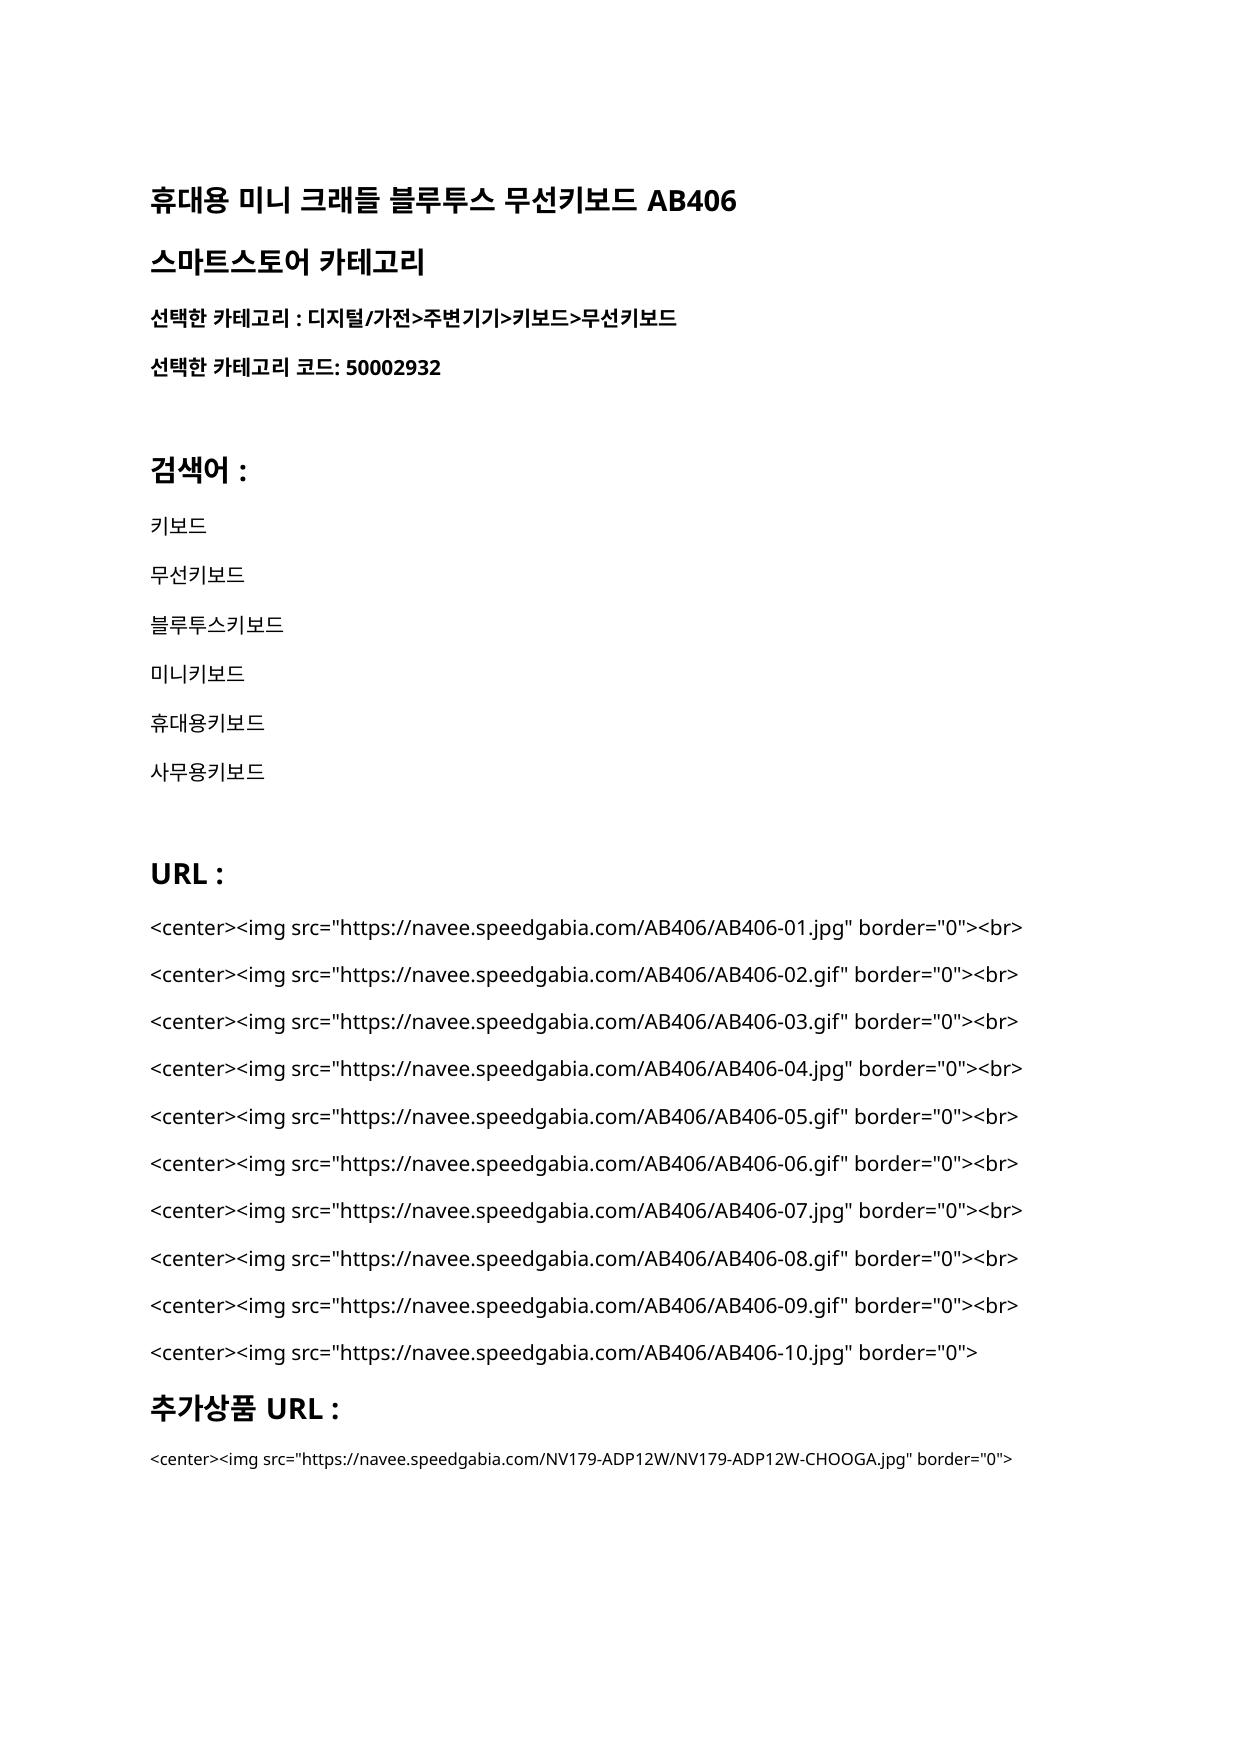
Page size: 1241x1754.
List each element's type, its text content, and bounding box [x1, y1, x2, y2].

text 선택한 카테고리 코드: 50002932 [150, 351, 1090, 382]
text 선택한 카테고리 : 디지털/가전>주변기기>키보드>무선키보드 [150, 302, 1090, 332]
text <center><img src="https://navee.speedgabia.com/AB406/AB406-04.jpg" border="0"><br> [150, 1054, 1090, 1083]
text <center><img src="https://navee.speedgabia.com/AB406/AB406-01.jpg" border="0"><br> [150, 913, 1090, 941]
text 검색어 : [150, 448, 1090, 490]
text <center><img src="https://navee.speedgabia.com/AB406/AB406-09.gif" border="0"><br> [150, 1291, 1090, 1319]
text 키보드 [150, 510, 1090, 541]
text <center><img src="https://navee.speedgabia.com/NV179-ADP12W/NV179-ADP12W-CHOOGA.jpg" border="0"> [150, 1448, 1090, 1471]
text 미니키보드 [150, 658, 1090, 688]
text 블루투스키보드 [150, 609, 1090, 639]
text <center><img src="https://navee.speedgabia.com/AB406/AB406-02.gif" border="0"><br> [150, 960, 1090, 988]
text 추가상품 URL : [150, 1386, 1090, 1428]
text <center><img src="https://navee.speedgabia.com/AB406/AB406-03.gif" border="0"><br> [150, 1007, 1090, 1036]
text 스마트스토어 카테고리 [150, 239, 1090, 282]
text 휴대용키보드 [150, 707, 1090, 738]
text <center><img src="https://navee.speedgabia.com/AB406/AB406-06.gif" border="0"><br> [150, 1149, 1090, 1178]
text 무선키보드 [150, 559, 1090, 590]
text URL : [150, 853, 1090, 893]
text <center><img src="https://navee.speedgabia.com/AB406/AB406-05.gif" border="0"><br> [150, 1102, 1090, 1130]
text <center><img src="https://navee.speedgabia.com/AB406/AB406-07.jpg" border="0"><br> [150, 1196, 1090, 1225]
text <center><img src="https://navee.speedgabia.com/AB406/AB406-10.jpg" border="0"> [150, 1338, 1090, 1367]
text 사무용키보드 [150, 757, 1090, 787]
text <center><img src="https://navee.speedgabia.com/AB406/AB406-08.gif" border="0"><br> [150, 1244, 1090, 1272]
text 휴대용 미니 크래들 블루투스 무선키보드 AB406 [150, 177, 1090, 219]
